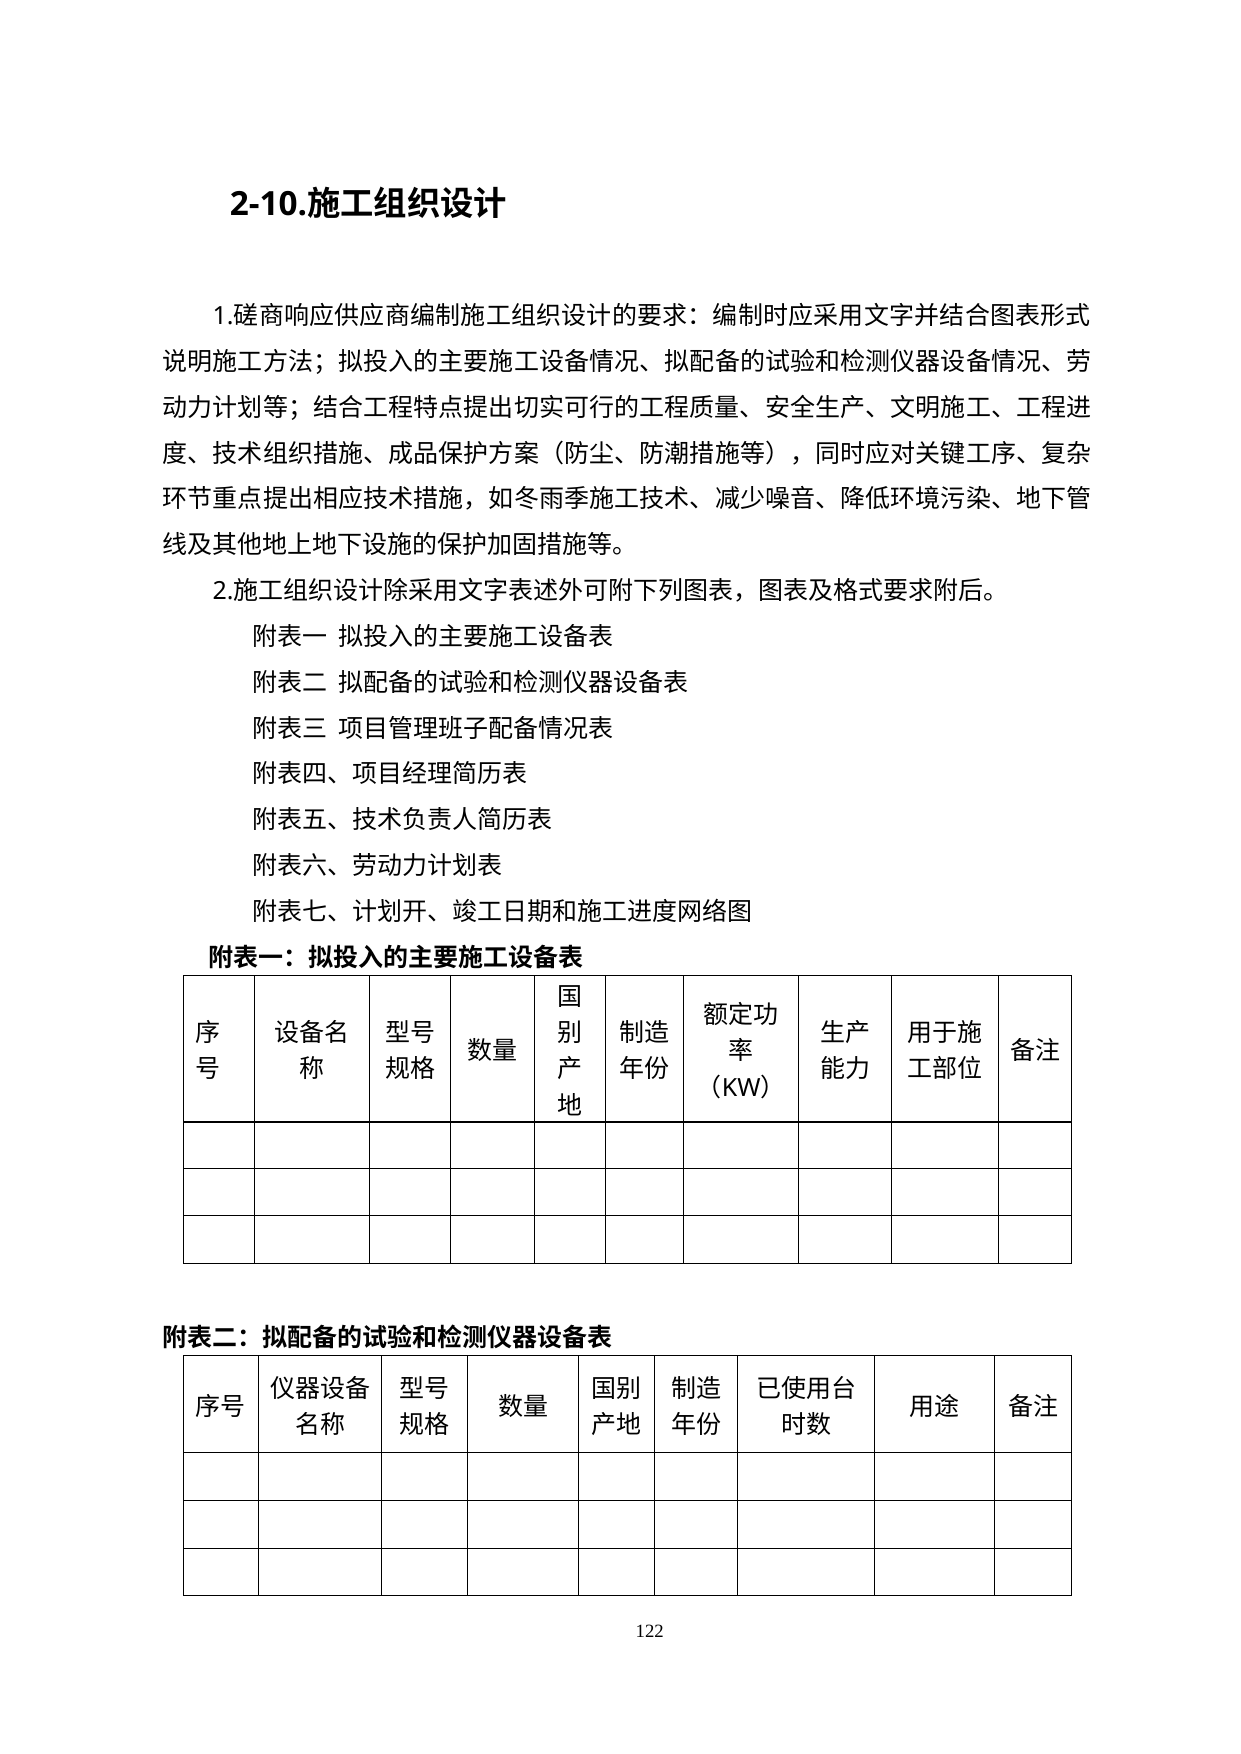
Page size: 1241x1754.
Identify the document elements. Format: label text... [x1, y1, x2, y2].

table_header 型号 规格 [370, 976, 450, 1121]
table_cell [892, 1216, 998, 1263]
table_cell [370, 1123, 450, 1168]
table_cell [579, 1501, 654, 1547]
table_cell [995, 1501, 1071, 1547]
table_cell [259, 1549, 381, 1595]
table_header 制造 年份 [655, 1356, 737, 1452]
table_cell [468, 1549, 578, 1595]
table_cell [255, 1216, 369, 1263]
table_header 国别 产地 [535, 976, 605, 1121]
table_cell [999, 1216, 1071, 1263]
table_header 序号 [184, 976, 254, 1121]
table_cell [382, 1501, 467, 1547]
table_header 生产 能力 [799, 976, 891, 1121]
table_cell [259, 1501, 381, 1547]
table_cell [451, 1123, 534, 1168]
table_header 国别 产地 [579, 1356, 654, 1452]
table_cell [184, 1501, 258, 1547]
text 2-10.施工组织设计 [162, 177, 1093, 226]
table_cell [370, 1169, 450, 1214]
table_cell [606, 1216, 683, 1263]
table_cell [684, 1169, 798, 1214]
table_cell [738, 1453, 874, 1500]
text 1.磋商响应供应商编制施工组织设计的要求：编制时应采用文字并结合图表形式说明施工方法；拟投入的主要施工设备情况、拟配备的试验和检测仪器设备情况、劳动力计划等；结合工程特点提出切实可行的工程质量、安全生产、文明施工、工程进度、技术组织措施、成品保护方案（防尘、防潮措施等），同时应对关键工序、复杂环节重点提出相应技术措施，如冬雨季施工技术、减少噪音、降低环境污染、地下管线及其他地上地下设施的保护加固措施等。 [162, 288, 1093, 563]
table_cell [606, 1169, 683, 1214]
text 附表七、计划开、竣工日期和施工进度网络图 [162, 884, 1093, 929]
table_cell [799, 1123, 891, 1168]
table_cell [875, 1501, 994, 1547]
table_cell [255, 1123, 369, 1168]
table_cell [468, 1501, 578, 1547]
table_header 已使用台时数 [738, 1356, 874, 1452]
table_cell [655, 1501, 737, 1547]
table_cell [468, 1453, 578, 1500]
table_header 制造 年份 [606, 976, 683, 1121]
table_cell [579, 1549, 654, 1595]
table_cell [451, 1169, 534, 1214]
table_cell [655, 1453, 737, 1500]
text 附表四、项目经理简历表 [162, 746, 1093, 792]
table_cell [892, 1123, 998, 1168]
table_header 额定功率（KW） [684, 976, 798, 1121]
table_cell [535, 1216, 605, 1263]
table_cell [738, 1549, 874, 1595]
table_cell [184, 1123, 254, 1168]
table_cell [799, 1169, 891, 1214]
table_cell [370, 1216, 450, 1263]
table_header 备注 [999, 976, 1071, 1121]
table_cell [995, 1549, 1071, 1595]
table_cell [684, 1216, 798, 1263]
table_cell [875, 1453, 994, 1500]
table_cell [382, 1549, 467, 1595]
table_cell [655, 1549, 737, 1595]
table_cell [799, 1216, 891, 1263]
table_header 用于施工部位 [892, 976, 998, 1121]
text 附表三 项目管理班子配备情况表 [162, 700, 1093, 746]
table_header 用途 [875, 1356, 994, 1452]
table_cell [184, 1453, 258, 1500]
table_header 序号 [184, 1356, 258, 1452]
table_header 型号 规格 [382, 1356, 467, 1452]
table_cell [184, 1216, 254, 1263]
table_cell [875, 1549, 994, 1595]
table_cell [606, 1123, 683, 1168]
text 2.施工组织设计除采用文字表述外可附下列图表，图表及格式要求附后。 [162, 563, 1093, 609]
table_cell [255, 1169, 369, 1214]
table_header 数量 [468, 1356, 578, 1452]
table_header 仪器设备名称 [259, 1356, 381, 1452]
text 附表二 拟配备的试验和检测仪器设备表 [162, 654, 1093, 700]
table_cell [684, 1123, 798, 1168]
table_cell [535, 1123, 605, 1168]
text 附表一：拟投入的主要施工设备表 [162, 929, 1093, 975]
text 附表五、技术负责人简历表 [162, 792, 1093, 838]
table_cell [184, 1549, 258, 1595]
table_cell [999, 1123, 1071, 1168]
table_cell [738, 1501, 874, 1547]
table_cell [259, 1453, 381, 1500]
table_cell [999, 1169, 1071, 1214]
table_header 数量 [451, 976, 534, 1121]
text 附表一 拟投入的主要施工设备表 [162, 609, 1093, 654]
table_cell [579, 1453, 654, 1500]
table_header 备注 [995, 1356, 1071, 1452]
table_cell [451, 1216, 534, 1263]
table_cell [892, 1169, 998, 1214]
table_header 设备名称 [255, 976, 369, 1121]
text 附表二：拟配备的试验和检测仪器设备表 [162, 1309, 1093, 1355]
table_cell [184, 1169, 254, 1214]
table_cell [535, 1169, 605, 1214]
text 附表六、劳动力计划表 [162, 838, 1093, 884]
table_cell [382, 1453, 467, 1500]
table_cell [995, 1453, 1071, 1500]
